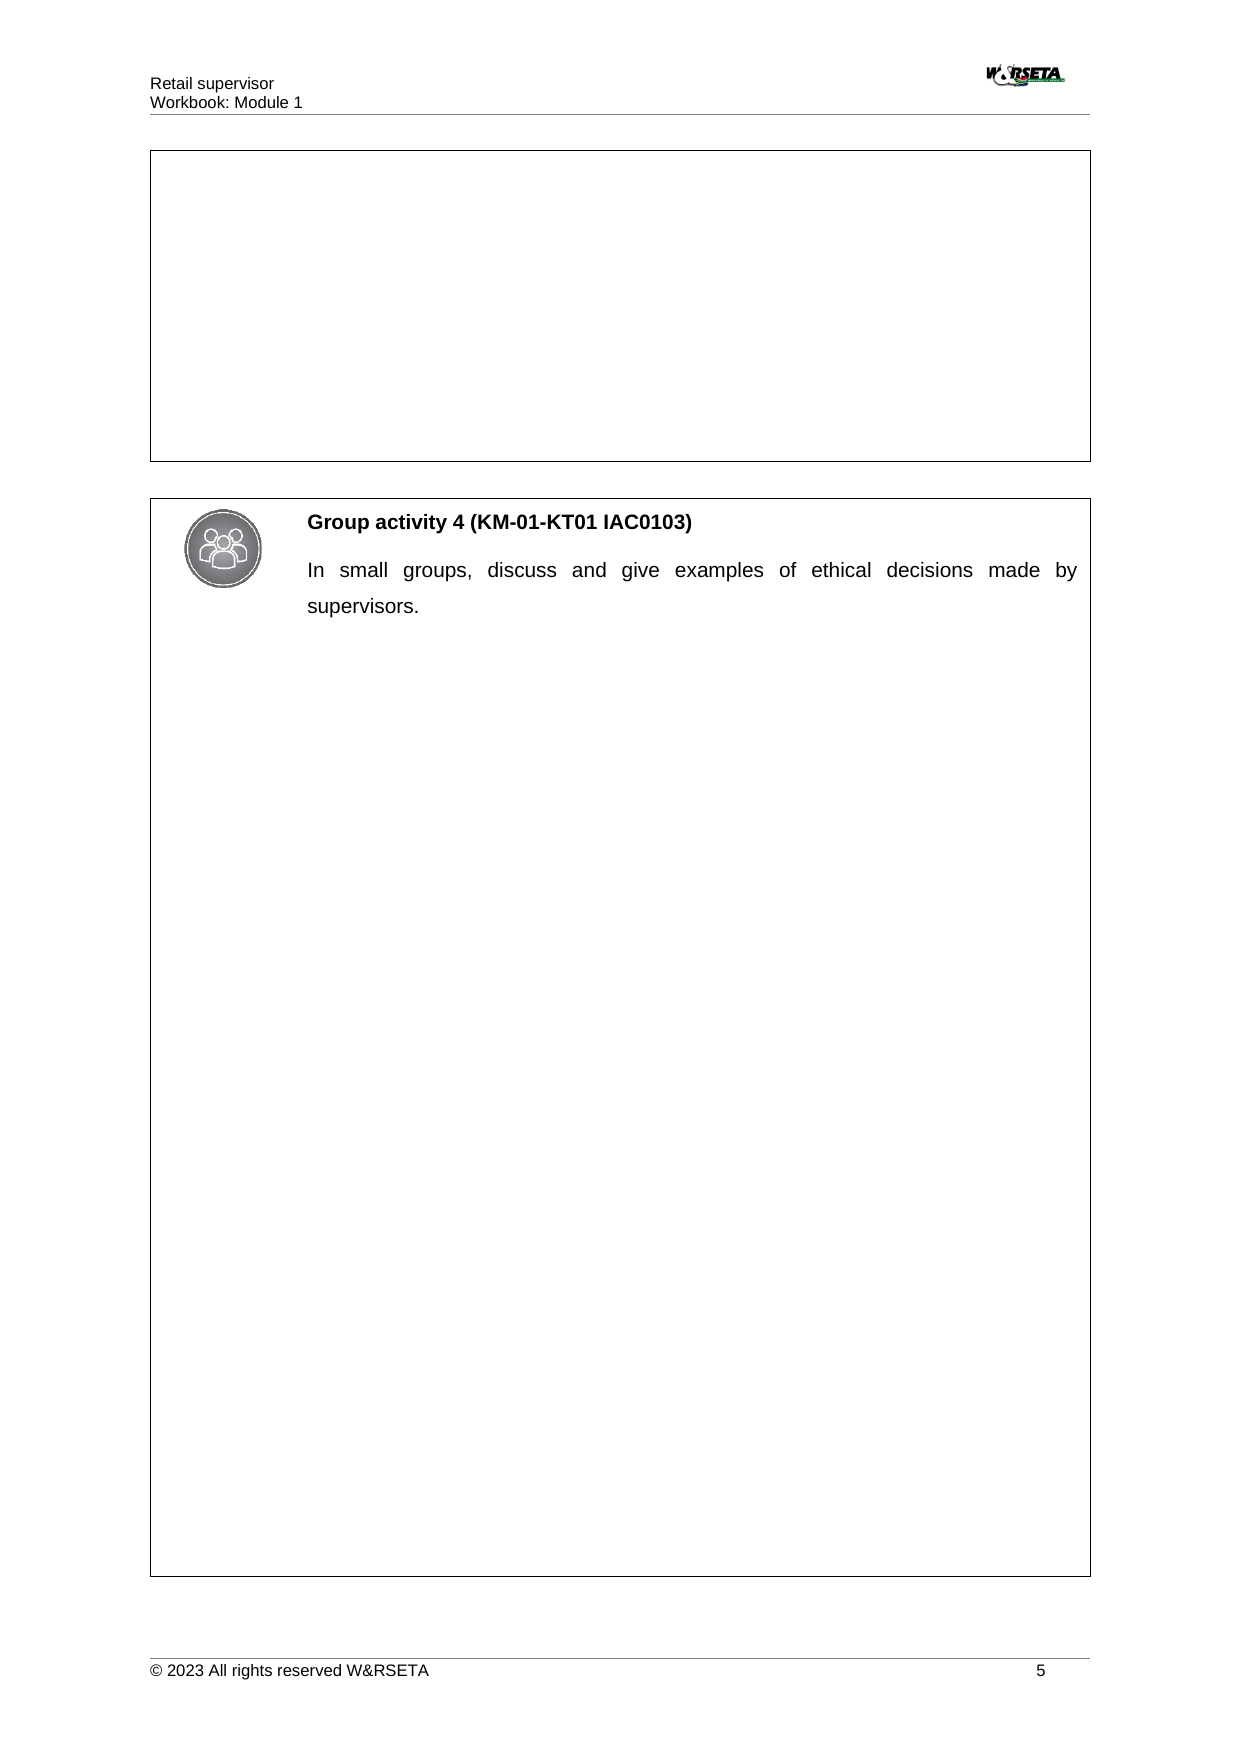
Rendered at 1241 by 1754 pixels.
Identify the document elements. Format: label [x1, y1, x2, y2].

picture [184, 509, 262, 588]
table_header [296, 499, 1090, 1576]
picture [986, 64, 1065, 87]
table_header [298, 151, 1090, 461]
table_header [151, 499, 296, 1576]
table_header [151, 151, 298, 461]
